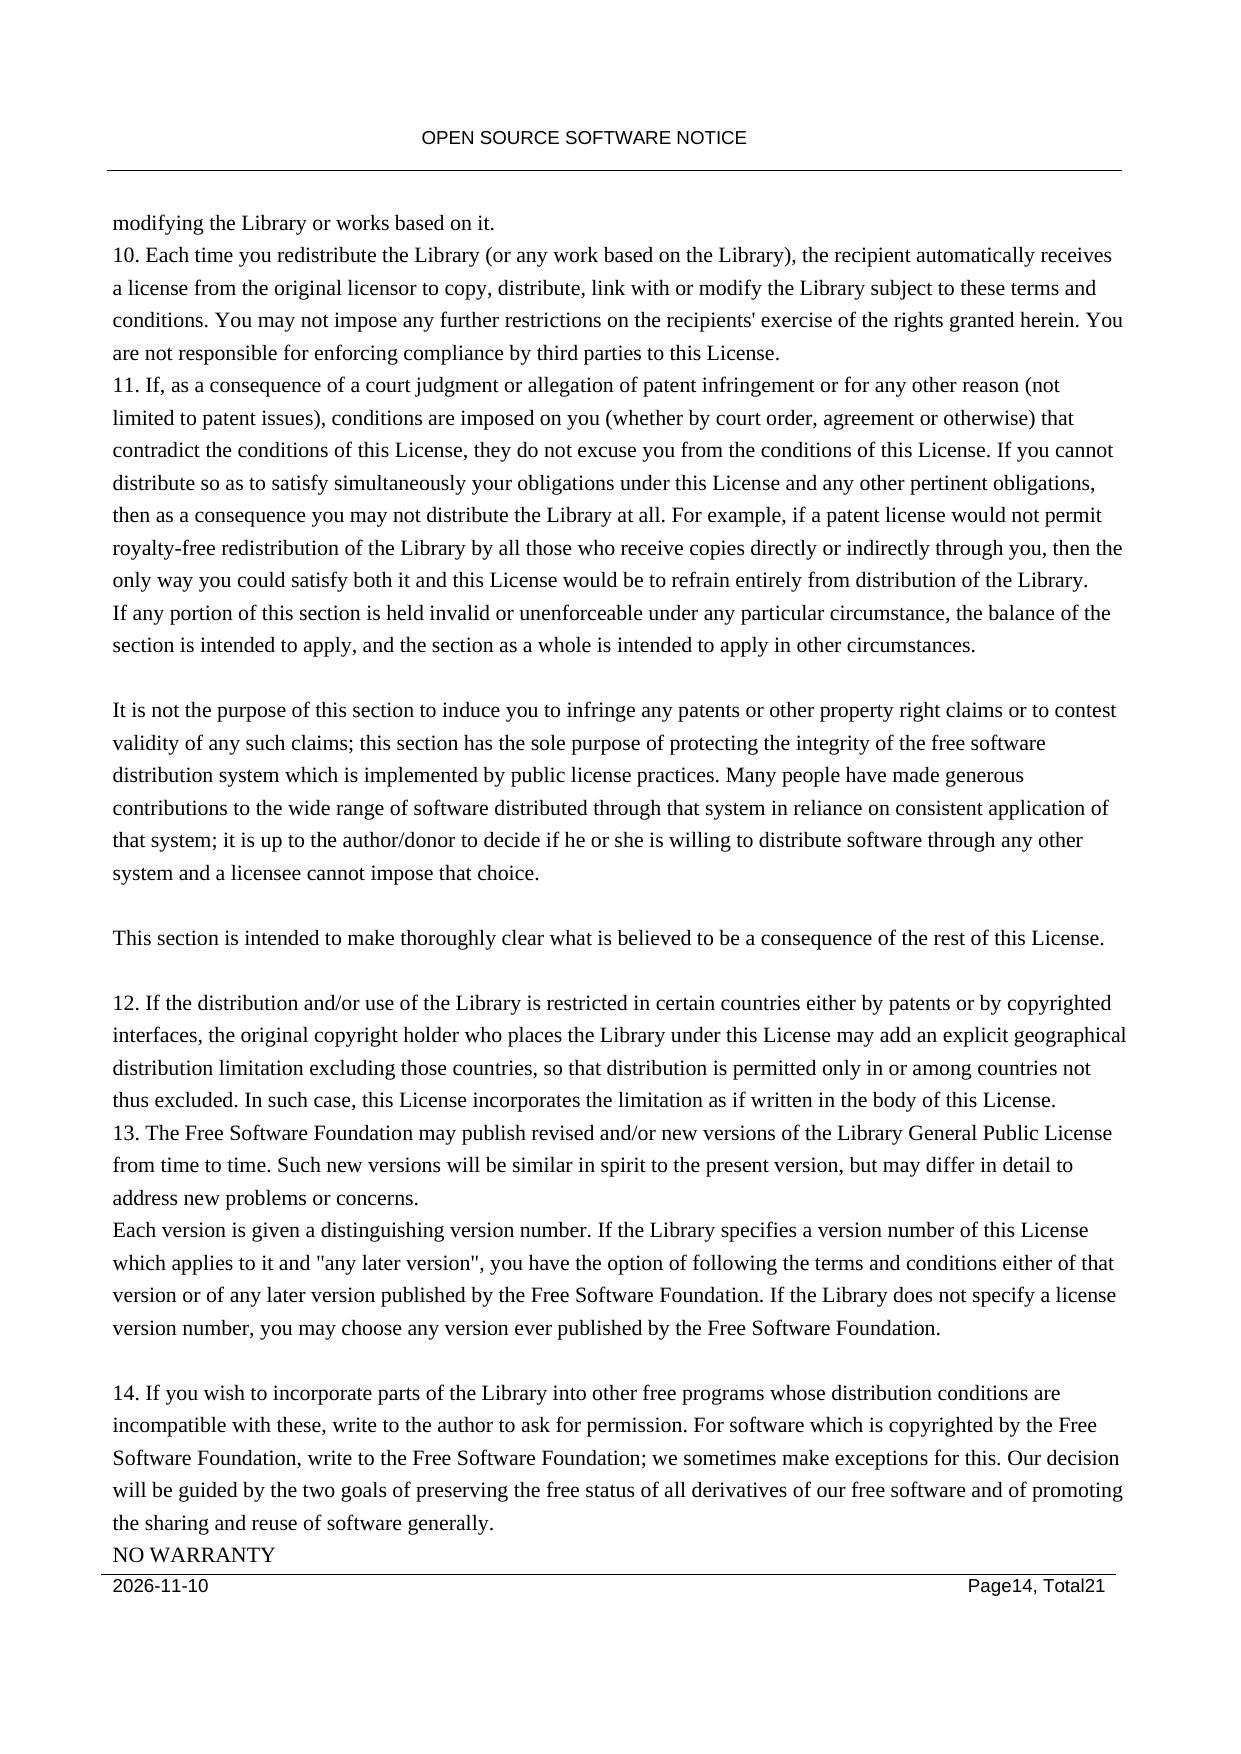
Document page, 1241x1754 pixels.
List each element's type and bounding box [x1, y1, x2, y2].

text [112, 206, 1128, 1571]
